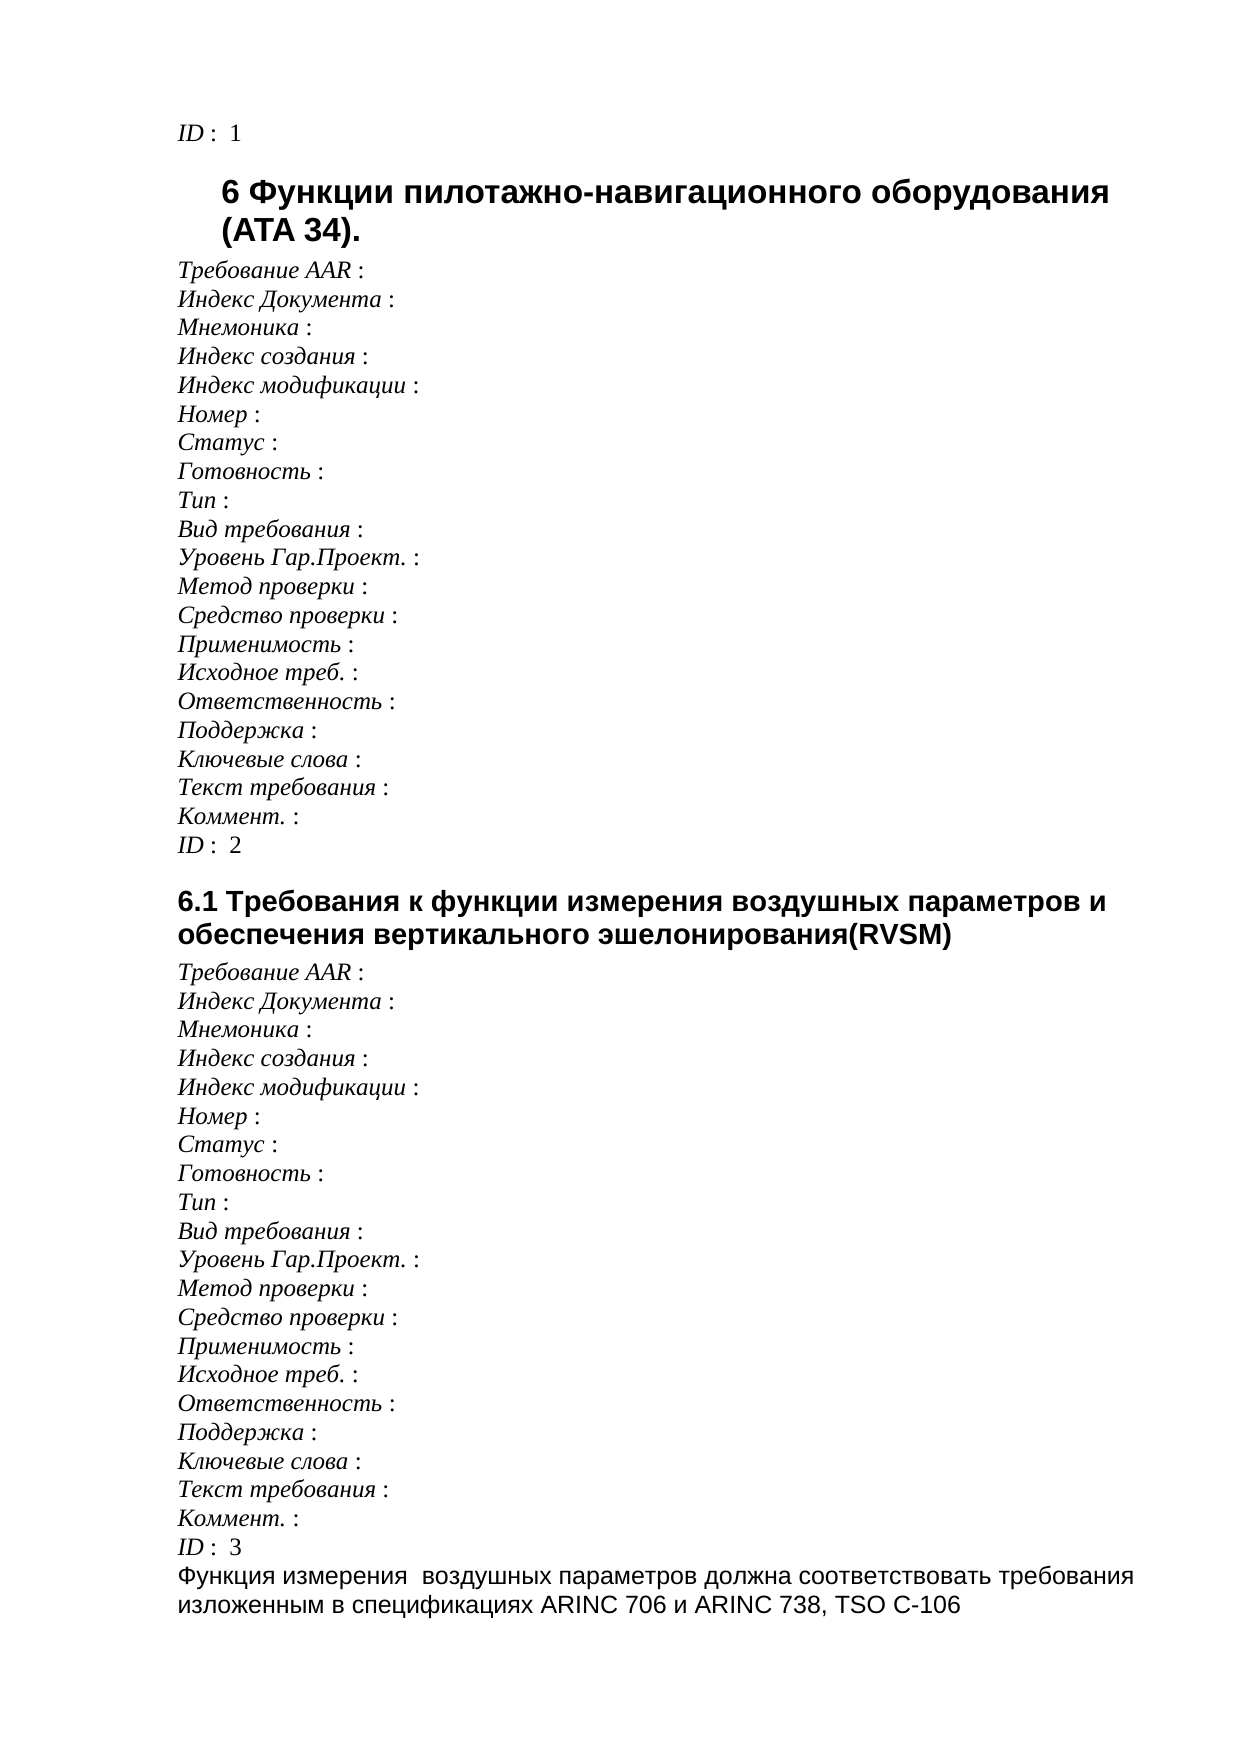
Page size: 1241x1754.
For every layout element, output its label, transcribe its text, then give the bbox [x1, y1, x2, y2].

text ID : 3 [177, 1532, 1152, 1561]
text Поддержка : [177, 715, 1152, 744]
text Текст требования : [177, 1474, 1152, 1503]
text Исходное треб. : [177, 1359, 1152, 1388]
text Ключевые слова : [177, 744, 1152, 772]
text Статус : [177, 1129, 1152, 1158]
text Номер : [177, 1101, 1152, 1129]
text ID : 1 [177, 118, 1152, 147]
text Исходное треб. : [177, 657, 1152, 686]
text Текст требования : [177, 772, 1152, 801]
text Ответственность : [177, 686, 1152, 715]
text Применимость : [177, 1331, 1152, 1359]
text Мнемоника : [177, 1014, 1152, 1043]
subtitle 6 Функции пилотажно-навигационного оборудования (ATA 34). [221, 172, 1152, 249]
text Ключевые слова : [177, 1446, 1152, 1474]
text Применимость : [177, 629, 1152, 657]
text Ответственность : [177, 1388, 1152, 1417]
text Тип : [177, 485, 1152, 514]
text Индекс создания : [177, 341, 1152, 370]
subtitle 6.1 Требования к функции измерения воздушных параметров и обеспечения вертикального эшелонирования(RVSM) [177, 884, 1152, 951]
text Вид требования : [177, 514, 1152, 542]
text Требование AAR : [177, 957, 1152, 986]
text Уровень Гар.Проект. : [177, 542, 1152, 571]
text Мнемоника : [177, 312, 1152, 341]
text Коммент. : [177, 801, 1152, 830]
text Средство проверки : [177, 600, 1152, 629]
text ID : 2 [177, 830, 1152, 859]
text Требование AAR : [177, 255, 1152, 284]
text Индекс модификации : [177, 1072, 1152, 1101]
text Коммент. : [177, 1503, 1152, 1532]
text Поддержка : [177, 1417, 1152, 1446]
text Индекс модификации : [177, 370, 1152, 399]
text Номер : [177, 399, 1152, 427]
text Вид требования : [177, 1216, 1152, 1244]
text Готовность : [177, 1158, 1152, 1187]
text Индекс Документа : [177, 986, 1152, 1014]
text Метод проверки : [177, 1273, 1152, 1302]
text Готовность : [177, 456, 1152, 485]
text Индекс Документа : [177, 284, 1152, 312]
text Уровень Гар.Проект. : [177, 1244, 1152, 1273]
text Метод проверки : [177, 571, 1152, 600]
text Индекс создания : [177, 1043, 1152, 1072]
text Средство проверки : [177, 1302, 1152, 1331]
text Тип : [177, 1187, 1152, 1216]
text Статус : [177, 427, 1152, 456]
text Функция измерения воздушных параметров должна соответствовать требования изложенным в спецификациях ARINC 706 и ARINC 738, TSO C-106 [177, 1561, 1152, 1618]
